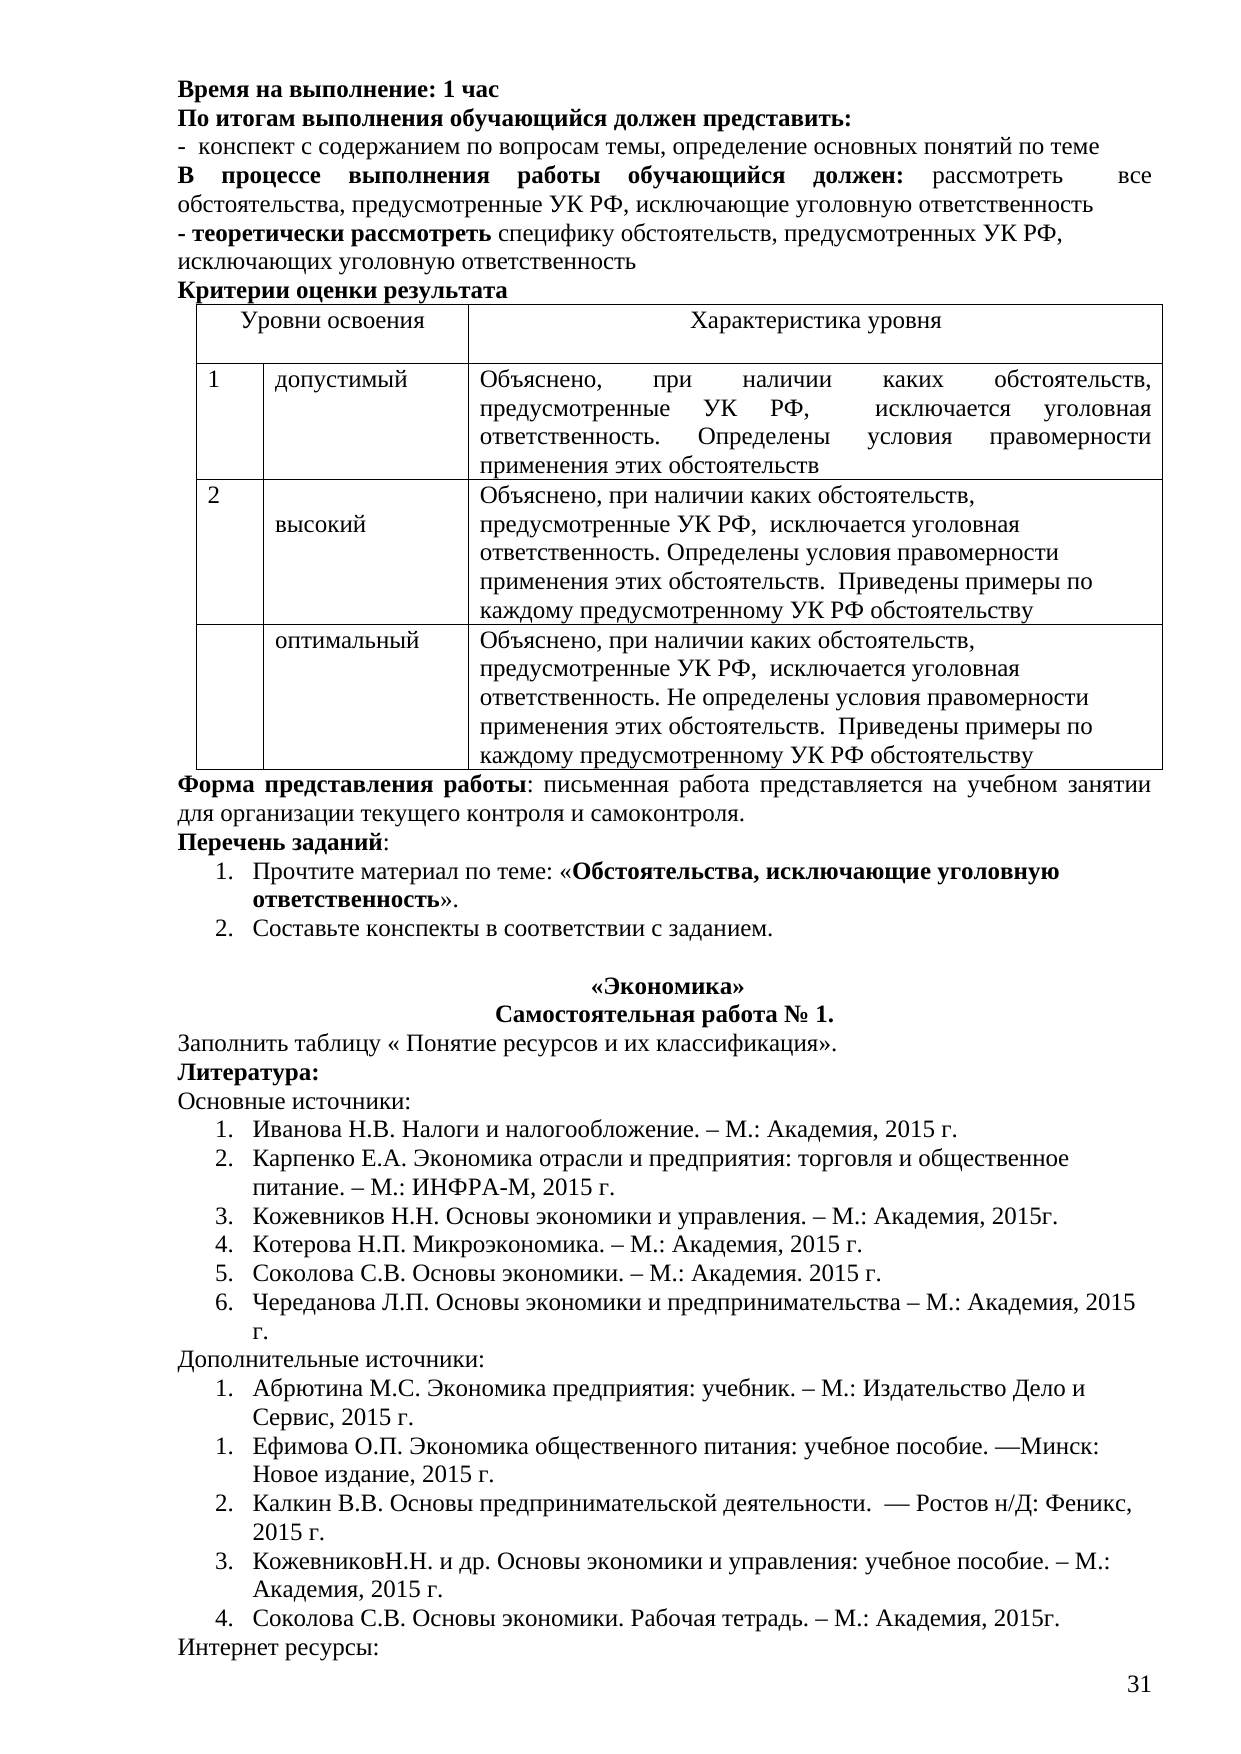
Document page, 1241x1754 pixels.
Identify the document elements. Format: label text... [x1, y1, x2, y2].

list Абрютина М.С. Экономика предприятия: учебник. – М.: Издательство Дело и Сервис, 2015 г. [215, 1373, 1152, 1431]
text Время на выполнение: 1 час [177, 74, 1152, 103]
list Карпенко Е.А. Экономика отрасли и предприятия: торговля и общественное питание. – М.: ИНФРА-М, 2015 г. [215, 1143, 1152, 1201]
text - конспект с содержанием по вопросам темы, определение основных понятий по теме [177, 131, 1152, 160]
list Котерова Н.П. Микроэкономика. – М.: Академия, 2015 г. [215, 1229, 1152, 1258]
text В процессе выполнения работы обучающийся должен: рассмотреть все обстоятельства, предусмотренные УК РФ, исключающие уголовную ответственность [177, 160, 1152, 218]
table_cell допустимый [264, 364, 468, 479]
list Калкин В.В. Основы предпринимательской деятельности. — Ростов н/Д: Феникс, 2015 г. [215, 1488, 1152, 1546]
list Кожевников Н.Н. Основы экономики и управления. – М.: Академия, 2015г. [215, 1201, 1152, 1229]
text Перечень заданий: [177, 827, 1152, 856]
text Заполнить таблицу « Понятие ресурсов и их классификация». [177, 1028, 1152, 1057]
table_header Характеристика уровня [469, 305, 1162, 363]
table_cell оптимальный [264, 625, 468, 768]
text - теоретически рассмотреть специфику обстоятельств, предусмотренных УК РФ, исключающих уголовную ответственность [177, 218, 1152, 275]
text Форма представления работы: письменная работа представляется на учебном занятии для организации текущего контроля и самоконтроля. [177, 769, 1152, 827]
table_cell 2 [197, 480, 263, 624]
list КожевниковН.Н. и др. Основы экономики и управления: учебное пособие. – М.: Академия, 2015 г. [215, 1546, 1152, 1603]
list Прочтите материал по теме: «Обстоятельства, исключающие уголовную ответственность». [215, 856, 1152, 913]
table_cell [197, 625, 263, 768]
list Соколова С.В. Основы экономики. – М.: Академия. 2015 г. [215, 1258, 1152, 1287]
text Самостоятельная работа № 1. [177, 999, 1152, 1028]
text «Экономика» [177, 971, 1152, 999]
text По итогам выполнения обучающийся должен представить: [177, 103, 1152, 131]
table_cell 1 [197, 364, 263, 479]
table_header Уровни освоения [197, 305, 468, 363]
list Составьте конспекты в соответствии с заданием. [215, 913, 1152, 942]
text Основные источники: [177, 1086, 1152, 1114]
table_cell высокий [264, 480, 468, 624]
table_cell Объяснено, при наличии каких обстоятельств, предусмотренные УК РФ, исключается уголовная ответственность. Не определены условия правомерности применения этих обстоятельств. Приведены примеры по каждому предусмотренному УК РФ обстоятельству [469, 625, 1162, 768]
text Литература: [177, 1057, 1152, 1086]
text Интернет ресурсы: [177, 1632, 1152, 1661]
table_cell Объяснено, при наличии каких обстоятельств, предусмотренные УК РФ, исключается уголовная ответственность. Определены условия правомерности применения этих обстоятельств [469, 364, 1162, 479]
text Дополнительные источники: [177, 1344, 1152, 1373]
table_cell Объяснено, при наличии каких обстоятельств, предусмотренные УК РФ, исключается уголовная ответственность. Определены условия правомерности применения этих обстоятельств. Приведены примеры по каждому предусмотренному УК РФ обстоятельству [469, 480, 1162, 624]
list Ефимова О.П. Экономика общественного питания: учебное пособие. —Минск: Новое издание, 2015 г. [215, 1431, 1152, 1488]
list Иванова Н.В. Налоги и налогообложение. – М.: Академия, 2015 г. [215, 1114, 1152, 1143]
list Череданова Л.П. Основы экономики и предпринимательства – М.: Академия, 2015 г. [215, 1287, 1152, 1344]
text Критерии оценки результата [177, 275, 1152, 304]
list Соколова С.В. Основы экономики. Рабочая тетрадь. – М.: Академия, 2015г. [215, 1603, 1152, 1632]
